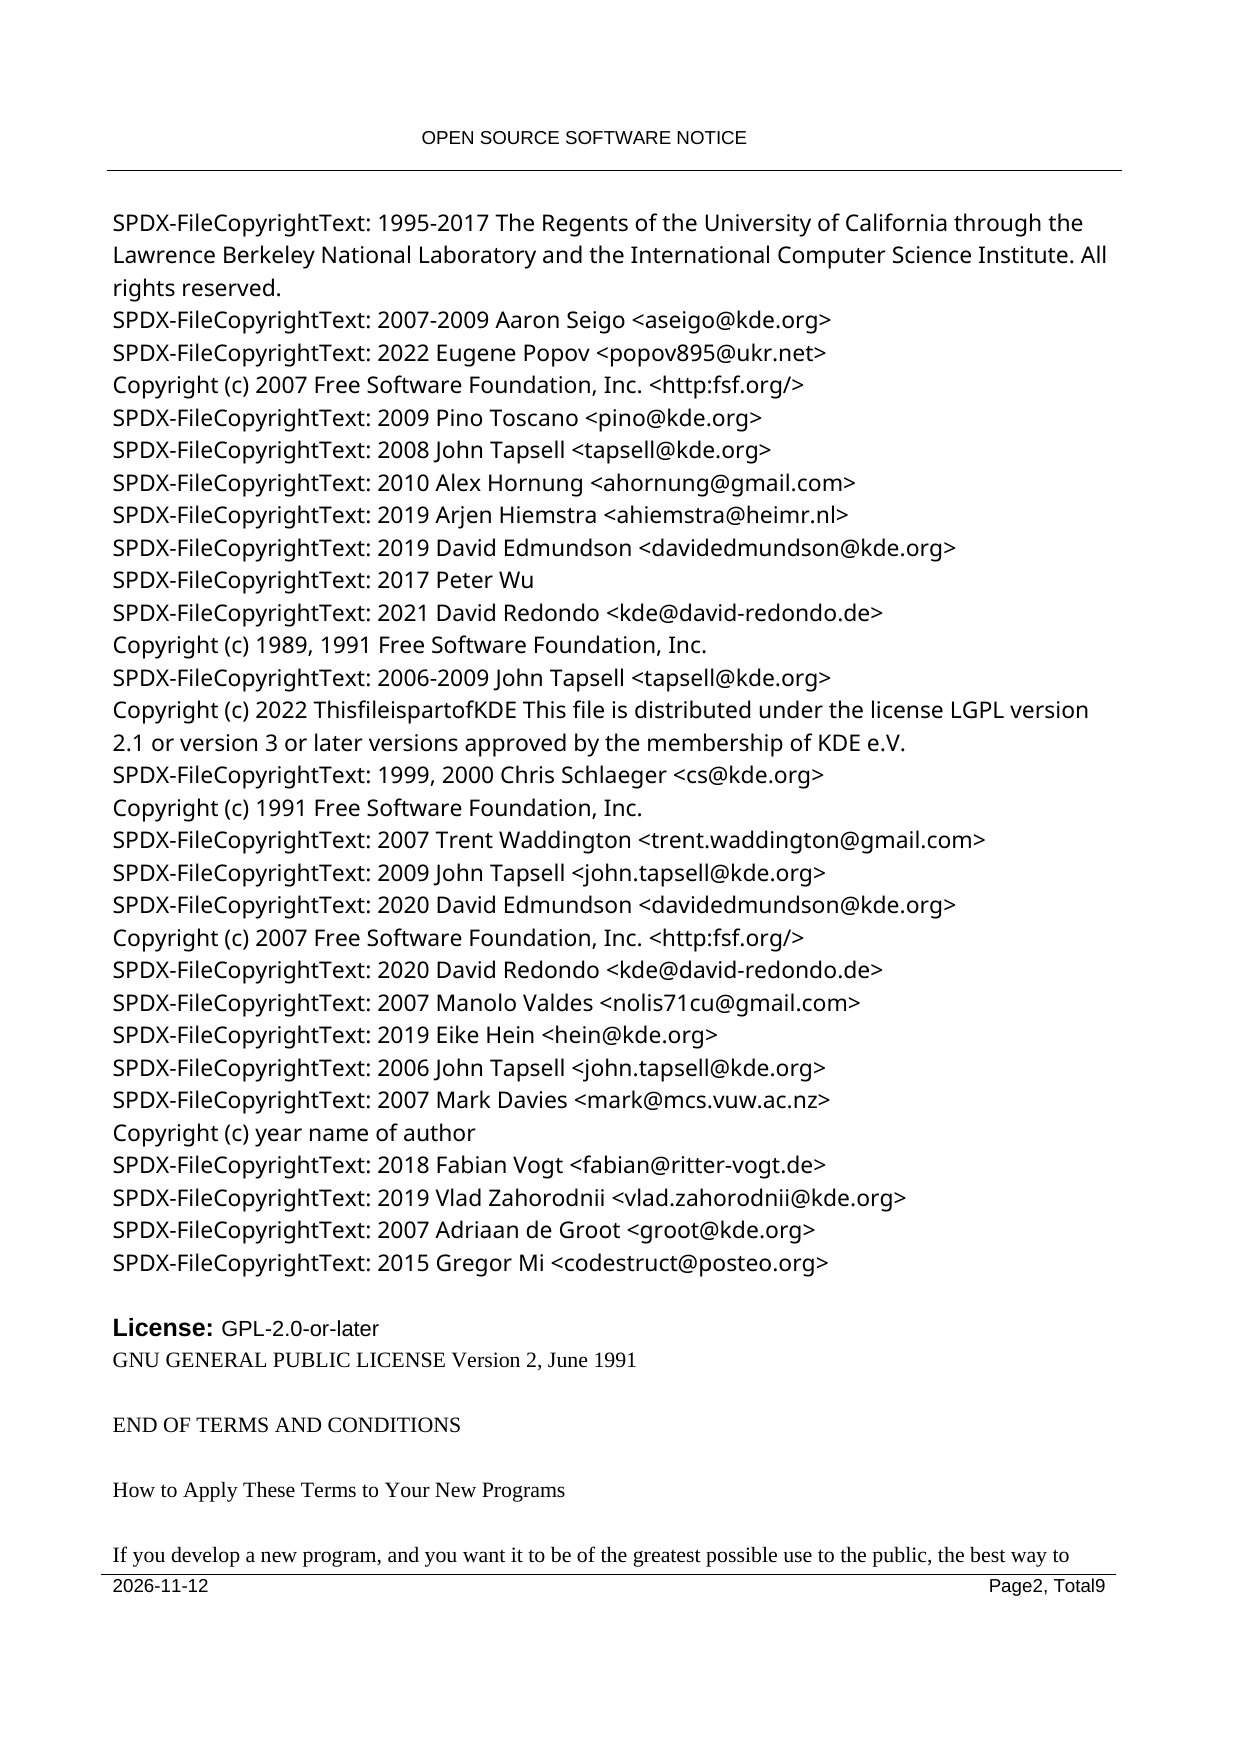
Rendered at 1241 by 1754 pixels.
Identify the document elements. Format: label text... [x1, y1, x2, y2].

text License: GPL-2.0-or-later [112, 1311, 1128, 1344]
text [112, 206, 1128, 1311]
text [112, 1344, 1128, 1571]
